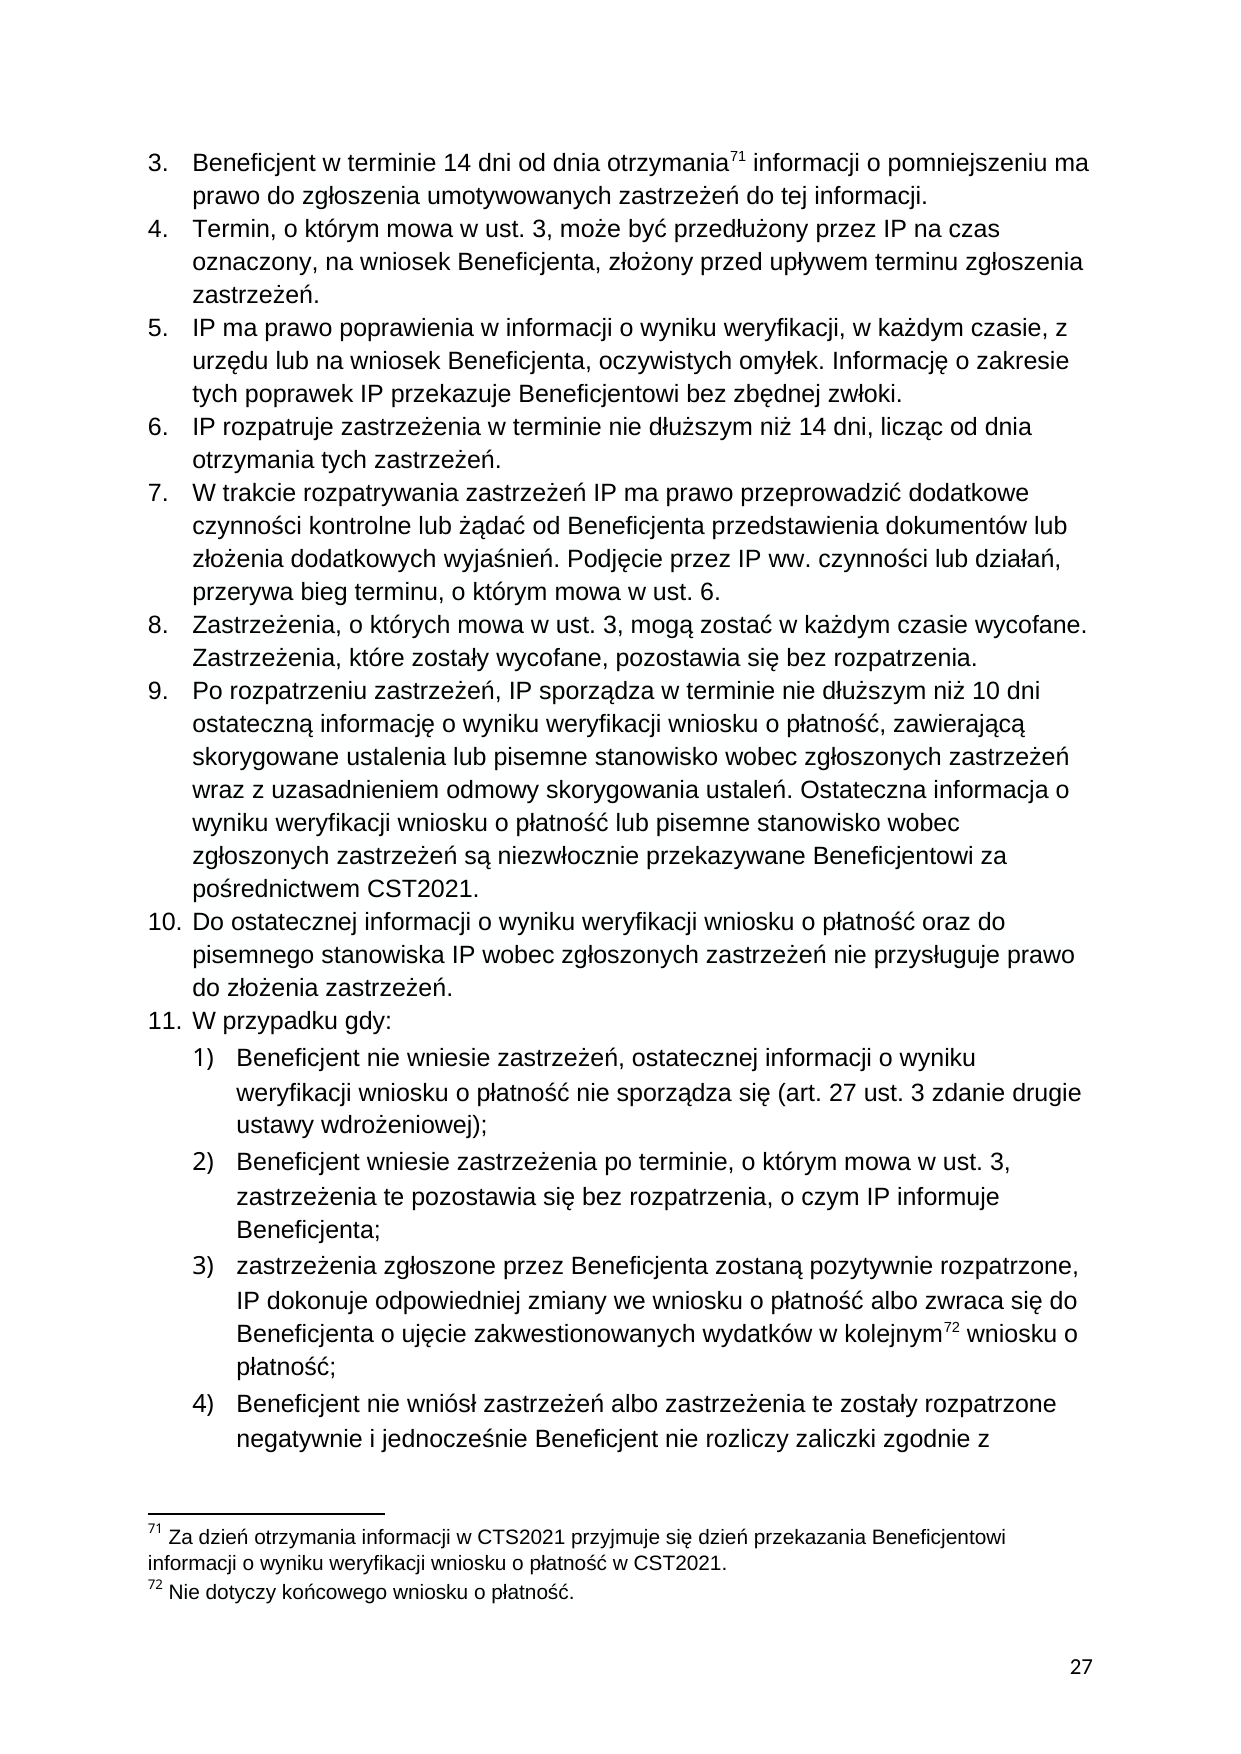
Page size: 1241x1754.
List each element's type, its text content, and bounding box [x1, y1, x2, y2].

list Po rozpatrzeniu zastrzeżeń, IP sporządza w terminie nie dłuższym niż 10 dni ostateczną informację o wyniku weryfikacji wniosku o płatność, zawierającą skorygowane ustalenia lub pisemne stanowisko wobec zgłoszonych zastrzeżeń wraz z uzasadnieniem odmowy skorygowania ustaleń. Ostateczna informacja o wyniku weryfikacji wniosku o płatność lub pisemne stanowisko wobec zgłoszonych zastrzeżeń są niezwłocznie przekazywane Beneficjentowi za pośrednictwem CST2021. [148, 676, 1093, 903]
list Beneficjent nie wniesie zastrzeżeń, ostatecznej informacji o wyniku weryfikacji wniosku o płatność nie sporządza się (art. 27 ust. 3 zdanie drugie ustawy wdrożeniowej); [192, 1039, 1093, 1139]
list Beneficjent w terminie 14 dni od dnia otrzymania informacji o pomniejszeniu ma prawo do zgłoszenia umotywowanych zastrzeżeń do tej informacji. [148, 148, 1093, 209]
list Beneficjent wniesie zastrzeżenia po terminie, o którym mowa w ust. 3, zastrzeżenia te pozostawia się bez rozpatrzenia, o czym IP informuje Beneficjenta; [192, 1143, 1093, 1244]
list Termin, o którym mowa w ust. 3, może być przedłużony przez IP na czas oznaczony, na wniosek Beneficjenta, złożony przed upływem terminu zgłoszenia zastrzeżeń. [148, 214, 1093, 308]
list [192, 1385, 1093, 1452]
list Zastrzeżenia, o których mowa w ust. 3, mogą zostać w każdym czasie wycofane. Zastrzeżenia, które zostały wycofane, pozostawia się bez rozpatrzenia. [148, 610, 1093, 672]
list zastrzeżenia zgłoszone przez Beneficjenta zostaną pozytywnie rozpatrzone, IP dokonuje odpowiedniej zmiany we wniosku o płatność albo zwraca się do Beneficjenta o ujęcie zakwestionowanych wydatków w kolejnym wniosku o płatność; [192, 1248, 1093, 1381]
list W trakcie rozpatrywania zastrzeżeń IP ma prawo przeprowadzić dodatkowe czynności kontrolne lub żądać od Beneficjenta przedstawienia dokumentów lub złożenia dodatkowych wyjaśnień. Podjęcie przez IP ww. czynności lub działań, przerywa bieg terminu, o którym mowa w ust. 6. [148, 478, 1093, 606]
list IP rozpatruje zastrzeżenia w terminie nie dłuższym niż 14 dni, licząc od dnia otrzymania tych zastrzeżeń. [148, 412, 1093, 473]
list Do ostatecznej informacji o wyniku weryfikacji wniosku o płatność oraz do pisemnego stanowiska IP wobec zgłoszonych zastrzeżeń nie przysługuje prawo do złożenia zastrzeżeń. [148, 907, 1093, 1002]
list W przypadku gdy: [148, 1006, 1093, 1035]
list IP ma prawo poprawienia w informacji o wyniku weryfikacji, w każdym czasie, z urzędu lub na wniosek Beneficjenta, oczywistych omyłek. Informację o zakresie tych poprawek IP przekazuje Beneficjentowi bez zbędnej zwłoki. [148, 313, 1093, 407]
